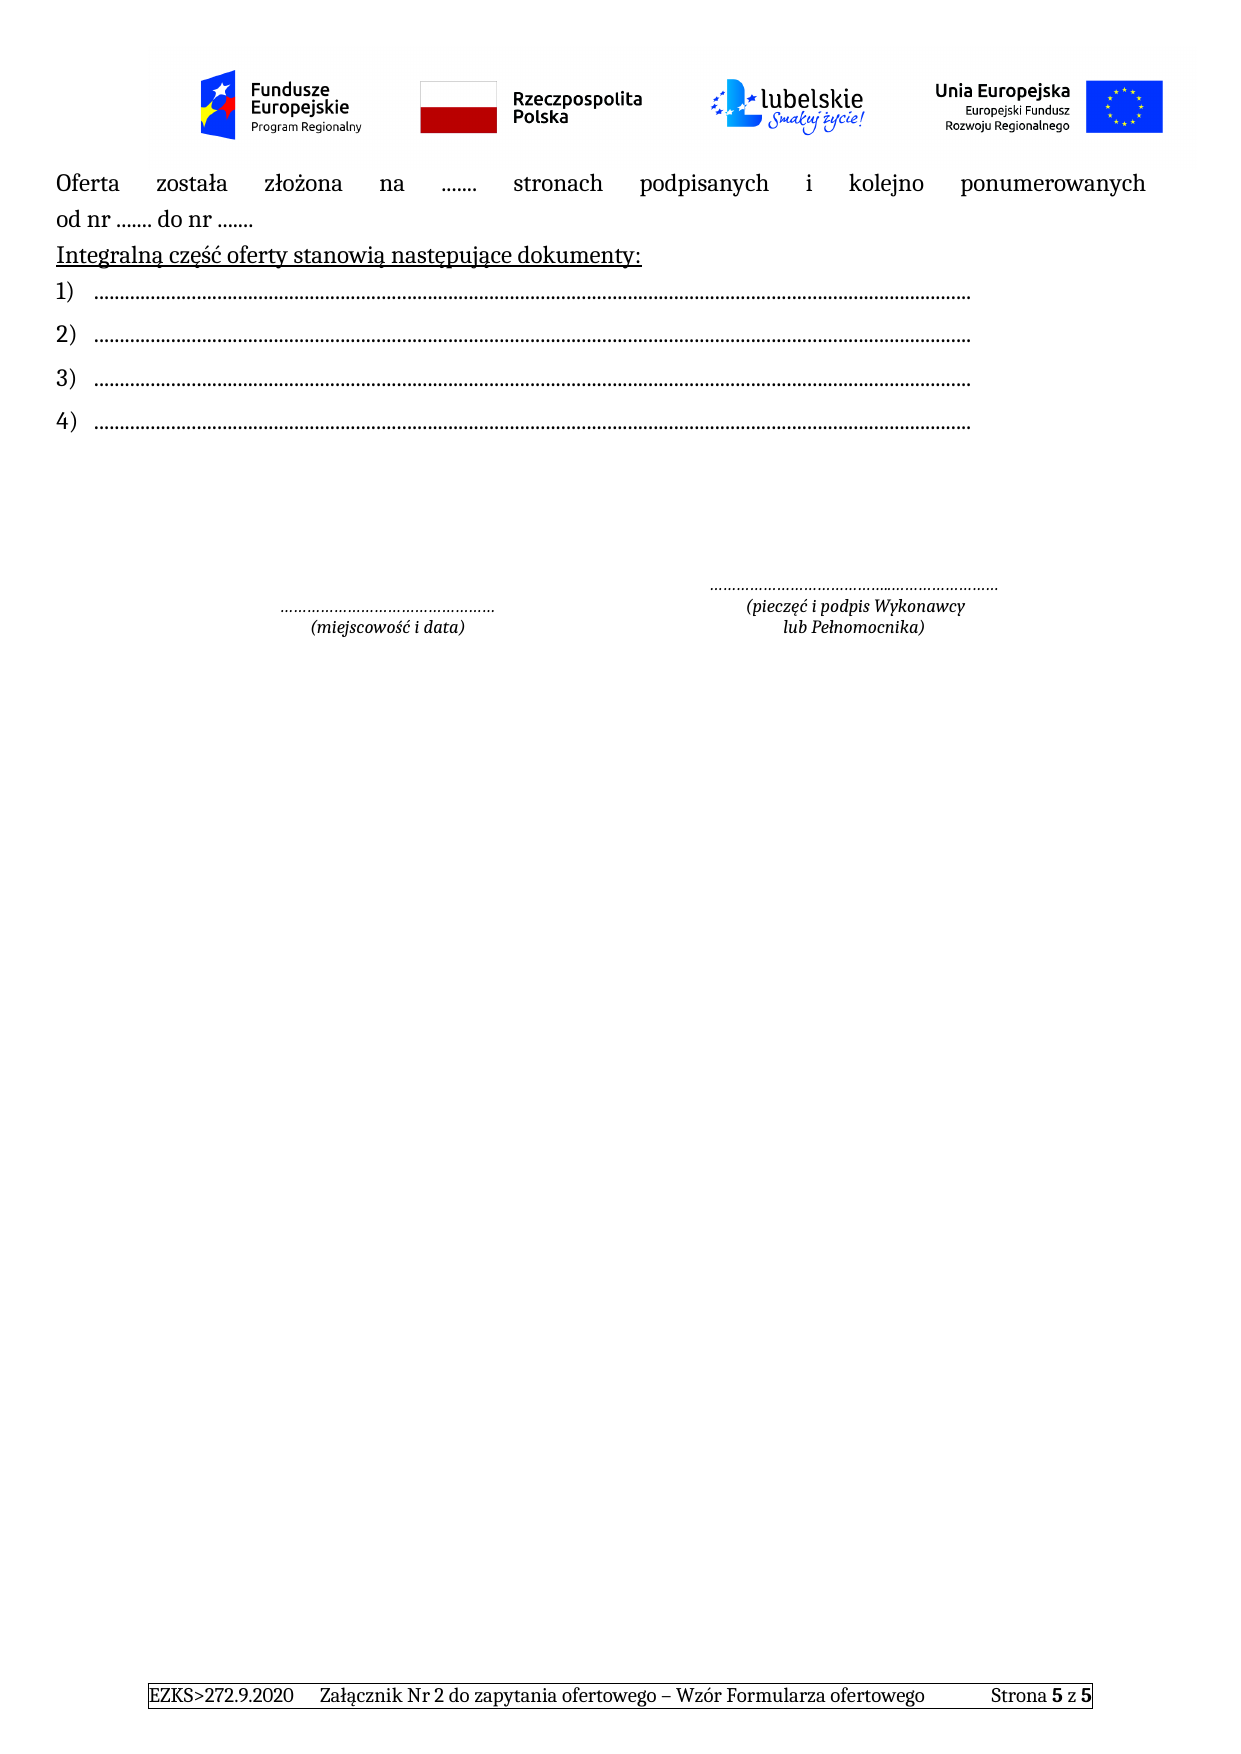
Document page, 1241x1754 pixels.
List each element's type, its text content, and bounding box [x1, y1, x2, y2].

table_header Oferta została złożona na ....... stronach podpisanych i kolejno ponumerowanych od nr ....... do nr ....... Integralną część oferty stanowią następujące dokumenty: ........................................................................................................................................................................... ........................................................................................................................................................................... ........................................................................................................................................................................... ........................................................................................................................................................................... [45, 169, 1195, 451]
picture [147, 46, 1198, 170]
table_header ………………………………………… (miejscowość i data) [159, 509, 618, 638]
table_header …………………………………..…………………… (pieczęć i podpis Wykonawcy lub Pełnomocnika) [619, 509, 1092, 638]
